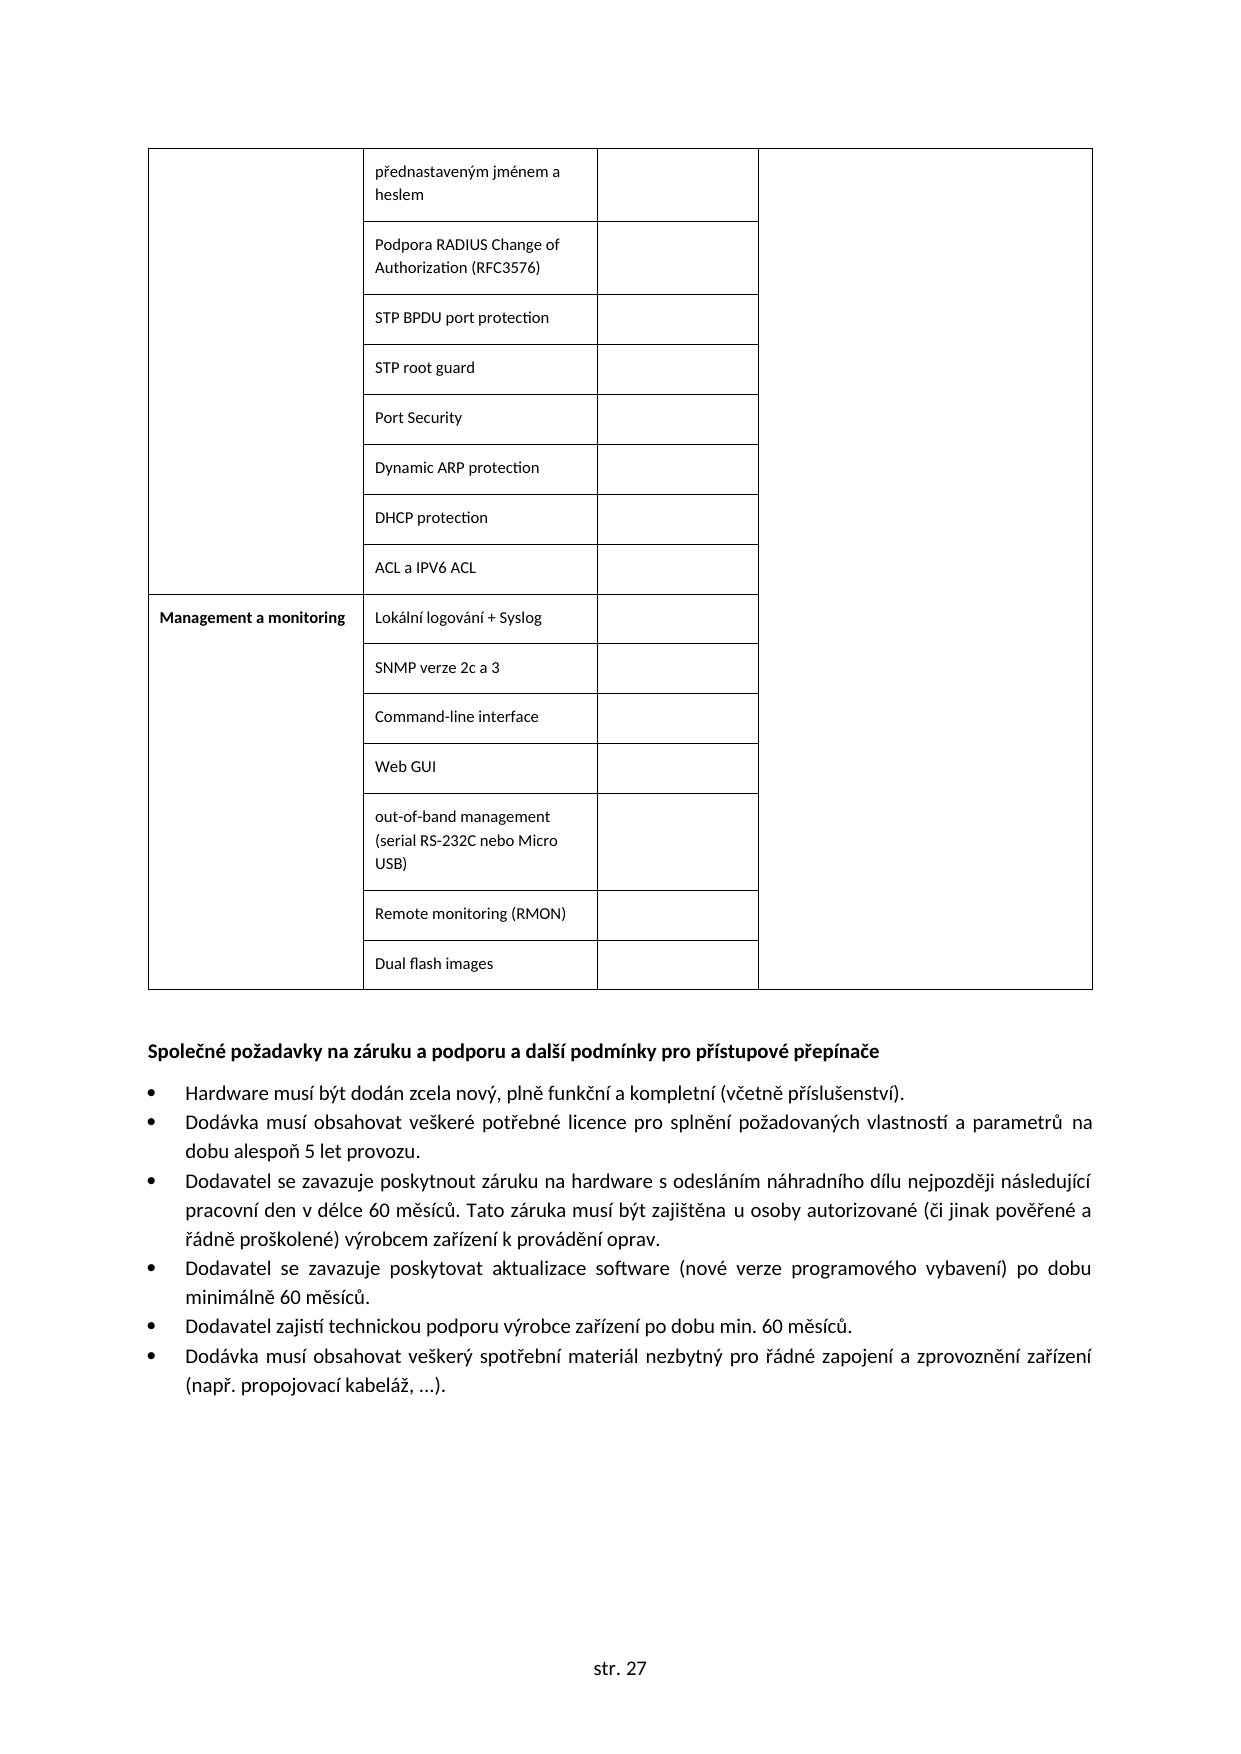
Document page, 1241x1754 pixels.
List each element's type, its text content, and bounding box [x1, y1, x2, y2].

table_cell Podpora RADIUS Change of Authorization (RFC3576) [364, 222, 597, 294]
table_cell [364, 149, 597, 221]
table_cell Dual flash images [364, 941, 597, 989]
list Dodavatel se zavazuje poskytnout záruku na hardware s odesláním náhradního dílu nejpozději následující pracovní den v délce 60 měsíců. Tato záruka musí být zajištěna u osoby autorizované (či jinak pověřené a řádně proškolené) výrobcem zařízení k provádění oprav. [148, 1168, 1093, 1252]
list Dodávka musí obsahovat veškerý spotřební materiál nezbytný pro řádné zapojení a zprovoznění zařízení (např. propojovací kabeláž, ...). [148, 1343, 1093, 1397]
table_cell [598, 891, 758, 939]
table_cell DHCP protection [364, 495, 597, 543]
table_cell [598, 644, 758, 693]
table_cell [598, 794, 758, 889]
table_cell Web GUI [364, 744, 597, 793]
table_cell Port Security [364, 395, 597, 444]
table_cell [598, 345, 758, 394]
list Dodavatel se zavazuje poskytovat aktualizace software (nové verze programového vybavení) po dobu minimálně 60 měsíců. [148, 1255, 1093, 1310]
table_cell [598, 395, 758, 444]
table_cell Command-line interface [364, 694, 597, 743]
table_cell STP BPDU port protection [364, 295, 597, 344]
table_cell Dynamic ARP protection [364, 445, 597, 494]
table_cell [598, 595, 758, 643]
table_cell [598, 545, 758, 593]
table_cell ACL a IPV6 ACL [364, 545, 597, 593]
table_cell Lokální logování + Syslog [364, 595, 597, 643]
table_cell [598, 941, 758, 989]
text Společné požadavky na záruku a podporu a další podmínky pro přístupové přepínače [148, 1039, 1093, 1064]
table_cell [598, 222, 758, 294]
list Dodávka musí obsahovat veškeré potřebné licence pro splnění požadovaných vlastností a parametrů na dobu alespoň 5 let provozu. [148, 1109, 1093, 1164]
list Hardware musí být dodán zcela nový, plně funkční a kompletní (včetně příslušenství). [148, 1080, 1093, 1106]
list Dodavatel zajistí technickou podporu výrobce zařízení po dobu min. 60 měsíců. [148, 1314, 1093, 1339]
table_cell [598, 295, 758, 344]
table_cell SNMP verze 2c a 3 [364, 644, 597, 693]
table_cell [598, 744, 758, 793]
table_cell out-of-band management (serial RS-232C nebo Micro USB) [364, 794, 597, 889]
table_cell [598, 694, 758, 743]
table_cell Remote monitoring (RMON) [364, 891, 597, 939]
table_cell [598, 149, 758, 221]
table_cell Management a monitoring [149, 595, 363, 989]
table_cell [598, 495, 758, 543]
table_cell [598, 445, 758, 494]
table_cell STP root guard [364, 345, 597, 394]
